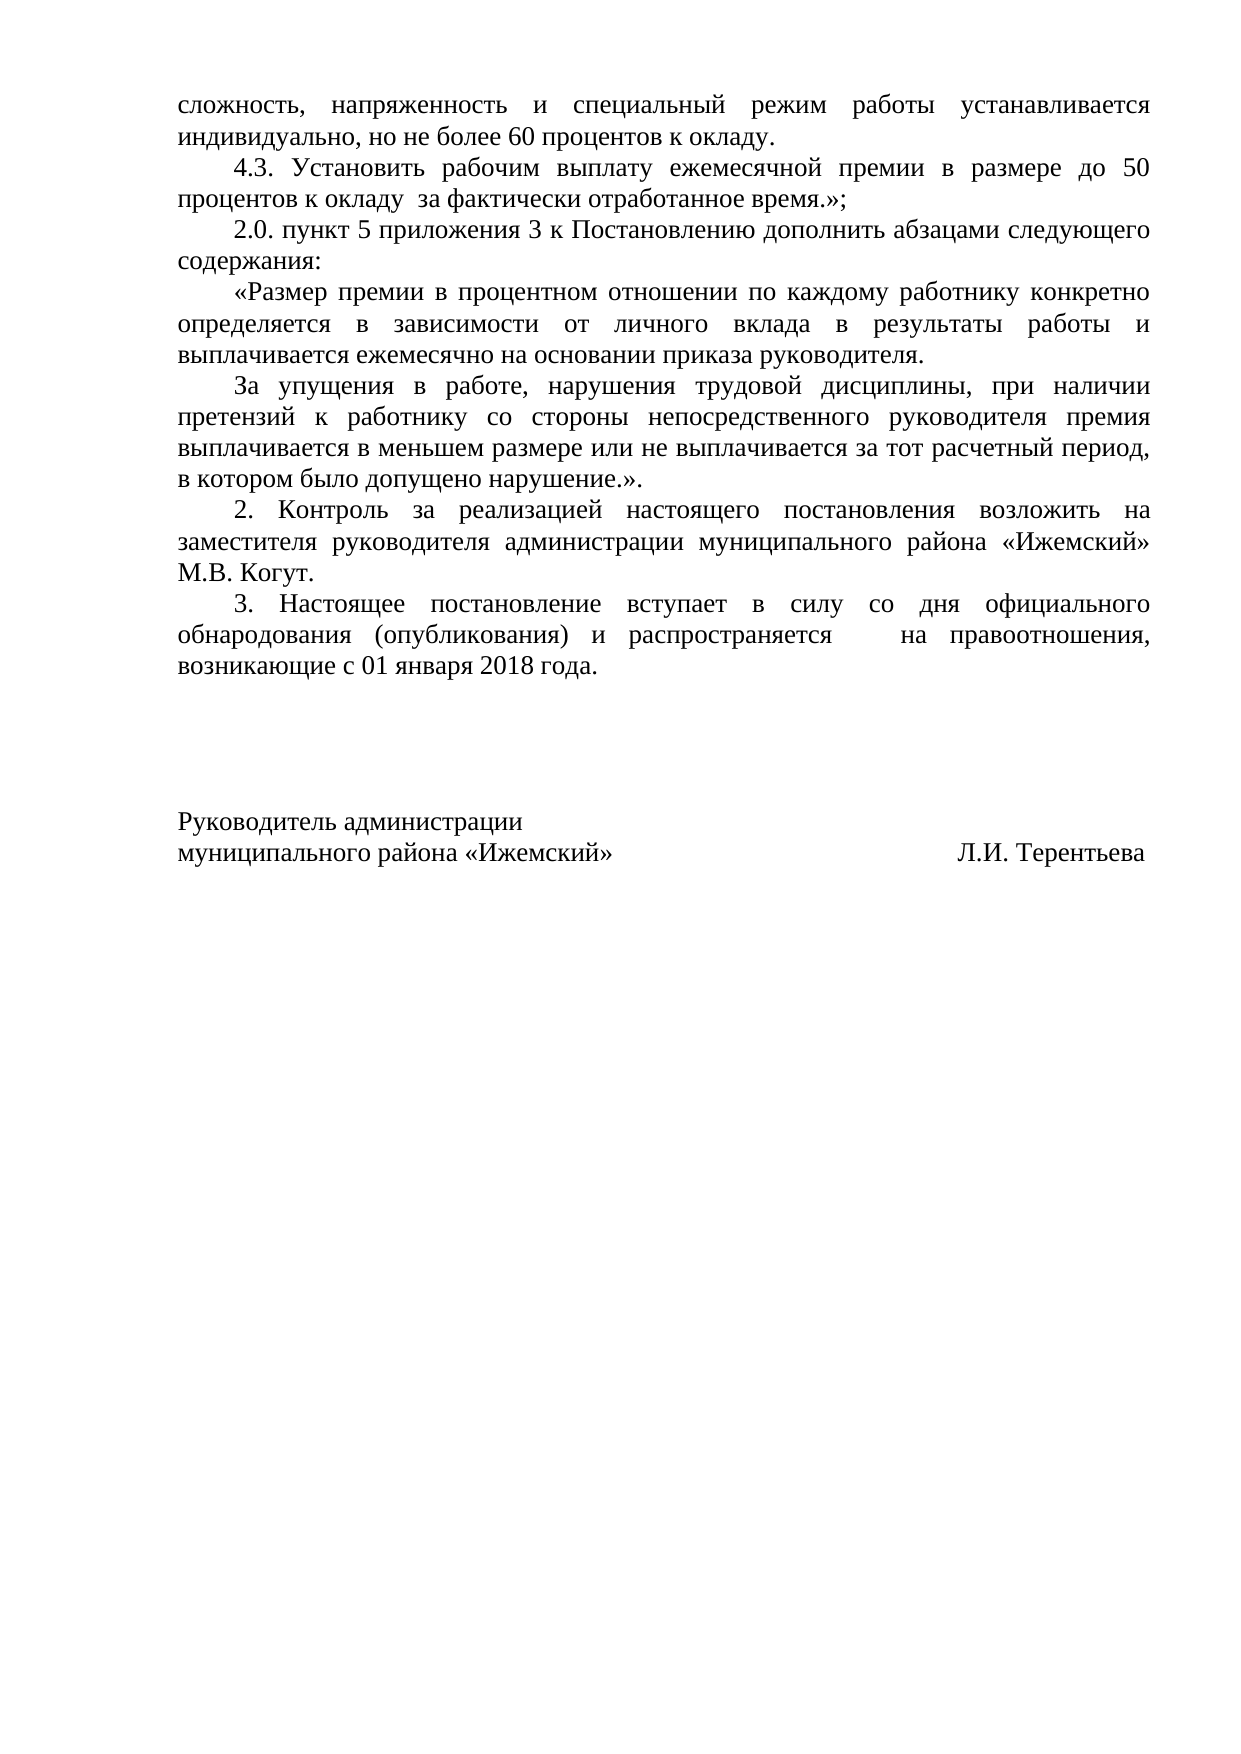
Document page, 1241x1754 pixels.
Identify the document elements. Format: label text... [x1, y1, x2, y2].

text муниципального района «Ижемский» Л.И. Терентьева [177, 836, 1152, 867]
text Руководитель администрации [177, 805, 1152, 836]
text За упущения в работе, нарушения трудовой дисциплины, при наличии претензий к работнику со стороны непосредственного руководителя премия выплачивается в меньшем размере или не выплачивается за тот расчетный период, в котором было допущено нарушение.». [177, 369, 1152, 493]
text «Размер премии в процентном отношении по каждому работнику конкретно определяется в зависимости от личного вклада в результаты работы и выплачивается ежемесячно на основании приказа руководителя. [177, 276, 1152, 369]
text 2.0. пункт 5 приложения 3 к Постановлению дополнить абзацами следующего содержания: [177, 213, 1152, 276]
text 2. Контроль за реализацией настоящего постановления возложить на заместителя руководителя администрации муниципального района «Ижемский» М.В. Когут. [177, 493, 1152, 587]
text 3. Настоящее постановление вступает в силу со дня официального обнародования (опубликования) и распространяется на правоотношения, возникающие с 01 января 2018 года. [177, 587, 1152, 680]
text 4.3. Установить рабочим выплату ежемесячной премии в размере до 50 процентов к окладу за фактически отработанное время.»; [177, 151, 1152, 213]
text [177, 89, 1152, 151]
